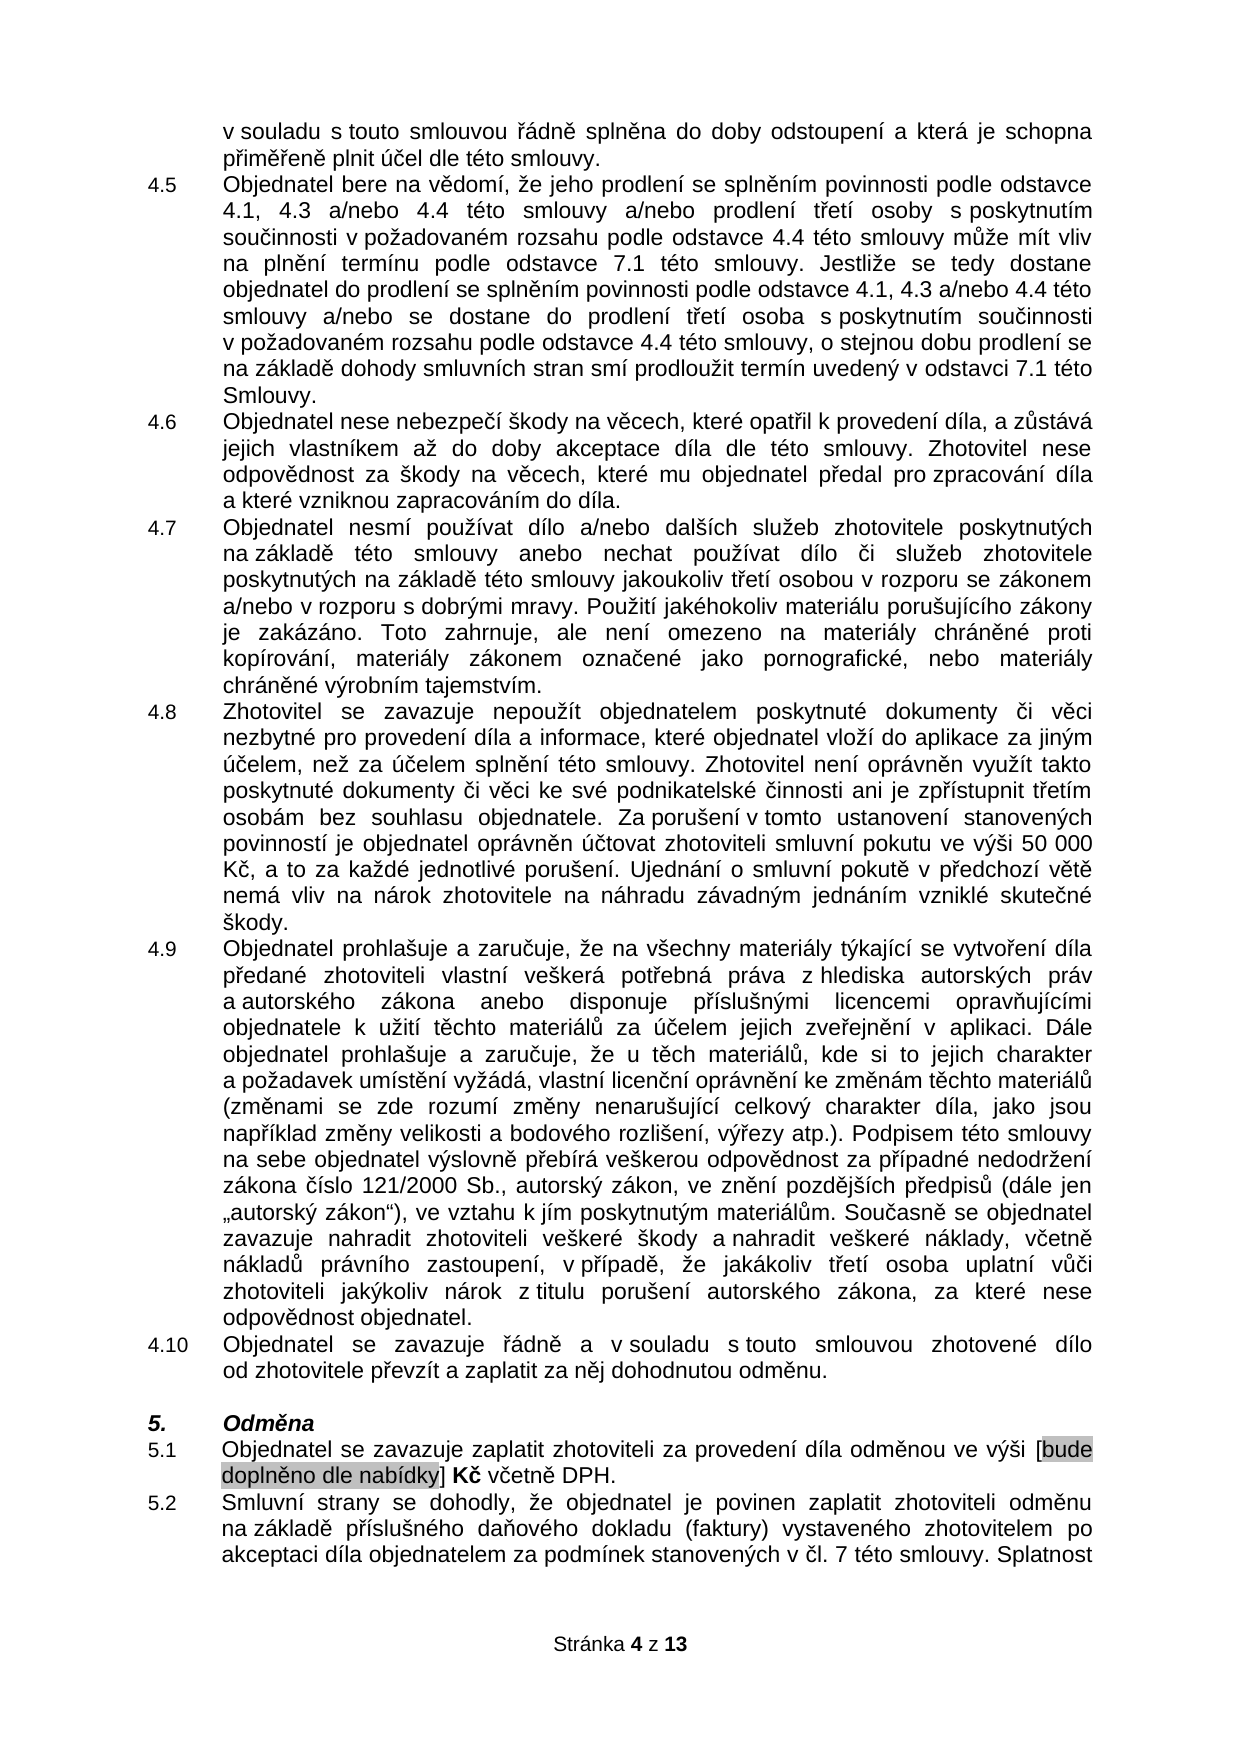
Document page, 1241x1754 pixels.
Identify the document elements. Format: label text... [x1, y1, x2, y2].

list Zhotovitel se zavazuje nepoužít objednatelem poskytnuté dokumenty či věci nezbytné pro provedení díla a informace, které objednatel vloží do aplikace za jiným účelem, než za účelem splnění této smlouvy. Zhotovitel není oprávněn využít takto poskytnuté dokumenty či věci ke své podnikatelské činnosti ani je zpřístupnit třetím osobám bez souhlasu objednatele. Za porušení v tomto ustanovení stanovených povinností je objednatel oprávněn účtovat zhotoviteli smluvní pokutu ve výši 50 000 Kč, a to za každé jednotlivé porušení. Ujednání o smluvní pokutě v předchozí větě nemá vliv na nárok zhotovitele na náhradu závadným jednáním vzniklé skutečné škody. [148, 698, 1093, 935]
list Objednatel nesmí používat dílo a/nebo dalších služeb zhotovitele poskytnutých na základě této smlouvy anebo nechat používat dílo či služeb zhotovitele poskytnutých na základě této smlouvy jakoukoliv třetí osobou v rozporu se zákonem a/nebo v rozporu s dobrými mravy. Použití jakéhokoliv materiálu porušujícího zákony je zakázáno. Toto zahrnuje, ale není omezeno na materiály chráněné proti kopírování, materiály zákonem označené jako pornografické, nebo materiály chráněné výrobním tajemstvím. [148, 513, 1093, 698]
list Objednatel se zavazuje zaplatit zhotoviteli za provedení díla odměnou ve výši [bude doplněno dle nabídky] Kč včetně DPH. [148, 1436, 1093, 1489]
list Objednatel nese nebezpečí škody na věcech, které opatřil k provedení díla, a zůstává jejich vlastníkem až do doby akceptace díla dle této smlouvy. Zhotovitel nese odpovědnost za škody na věcech, které mu objednatel předal pro zpracování díla a které vzniknou zapracováním do díla. [148, 408, 1093, 513]
list Objednatel bere na vědomí, že jeho prodlení se splněním povinnosti podle odstavce 4.1, 4.3 a/nebo 4.4 této smlouvy a/nebo prodlení třetí osoby s poskytnutím součinnosti v požadovaném rozsahu podle odstavce 4.4 této smlouvy může mít vliv na plnění termínu podle odstavce 7.1 této smlouvy. Jestliže se tedy dostane objednatel do prodlení se splněním povinnosti podle odstavce 4.1, 4.3 a/nebo 4.4 této smlouvy a/nebo se dostane do prodlení třetí osoba s poskytnutím součinnosti v požadovaném rozsahu podle odstavce 4.4 této smlouvy, o stejnou dobu prodlení se na základě dohody smluvních stran smí prodloužit termín uvedený v odstavci 7.1 této Smlouvy. [148, 171, 1093, 408]
list Objednatel se zavazuje řádně a v souladu s touto smlouvou zhotovené dílo od zhotovitele převzít a zaplatit za něj dohodnutou odměnu. [148, 1331, 1093, 1383]
list Odměna [148, 1409, 1093, 1436]
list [148, 1489, 1093, 1568]
list Objednatel prohlašuje a zaručuje, že na všechny materiály týkající se vytvoření díla předané zhotoviteli vlastní veškerá potřebná práva z hlediska autorských práv a autorského zákona anebo disponuje příslušnými licencemi opravňujícími objednatele k užití těchto materiálů za účelem jejich zveřejnění v aplikaci. Dále objednatel prohlašuje a zaručuje, že u těch materiálů, kde si to jejich charakter a požadavek umístění vyžádá, vlastní licenční oprávnění ke změnám těchto materiálů (změnami se zde rozumí změny nenarušující celkový charakter díla, jako jsou například změny velikosti a bodového rozlišení, výřezy atp.). Podpisem této smlouvy na sebe objednatel výslovně přebírá veškerou odpovědnost za případné nedodržení zákona číslo 121/2000 Sb., autorský zákon, ve znění pozdějších předpisů (dále jen „autorský zákon“), ve vztahu k jím poskytnutým materiálům. Současně se objednatel zavazuje nahradit zhotoviteli veškeré škody a nahradit veškeré náklady, včetně nákladů právního zastoupení, v případě, že jakákoliv třetí osoba uplatní vůči zhotoviteli jakýkoliv nárok z titulu porušení autorského zákona, za které nese odpovědnost objednatel. [148, 935, 1093, 1331]
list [148, 118, 1093, 171]
